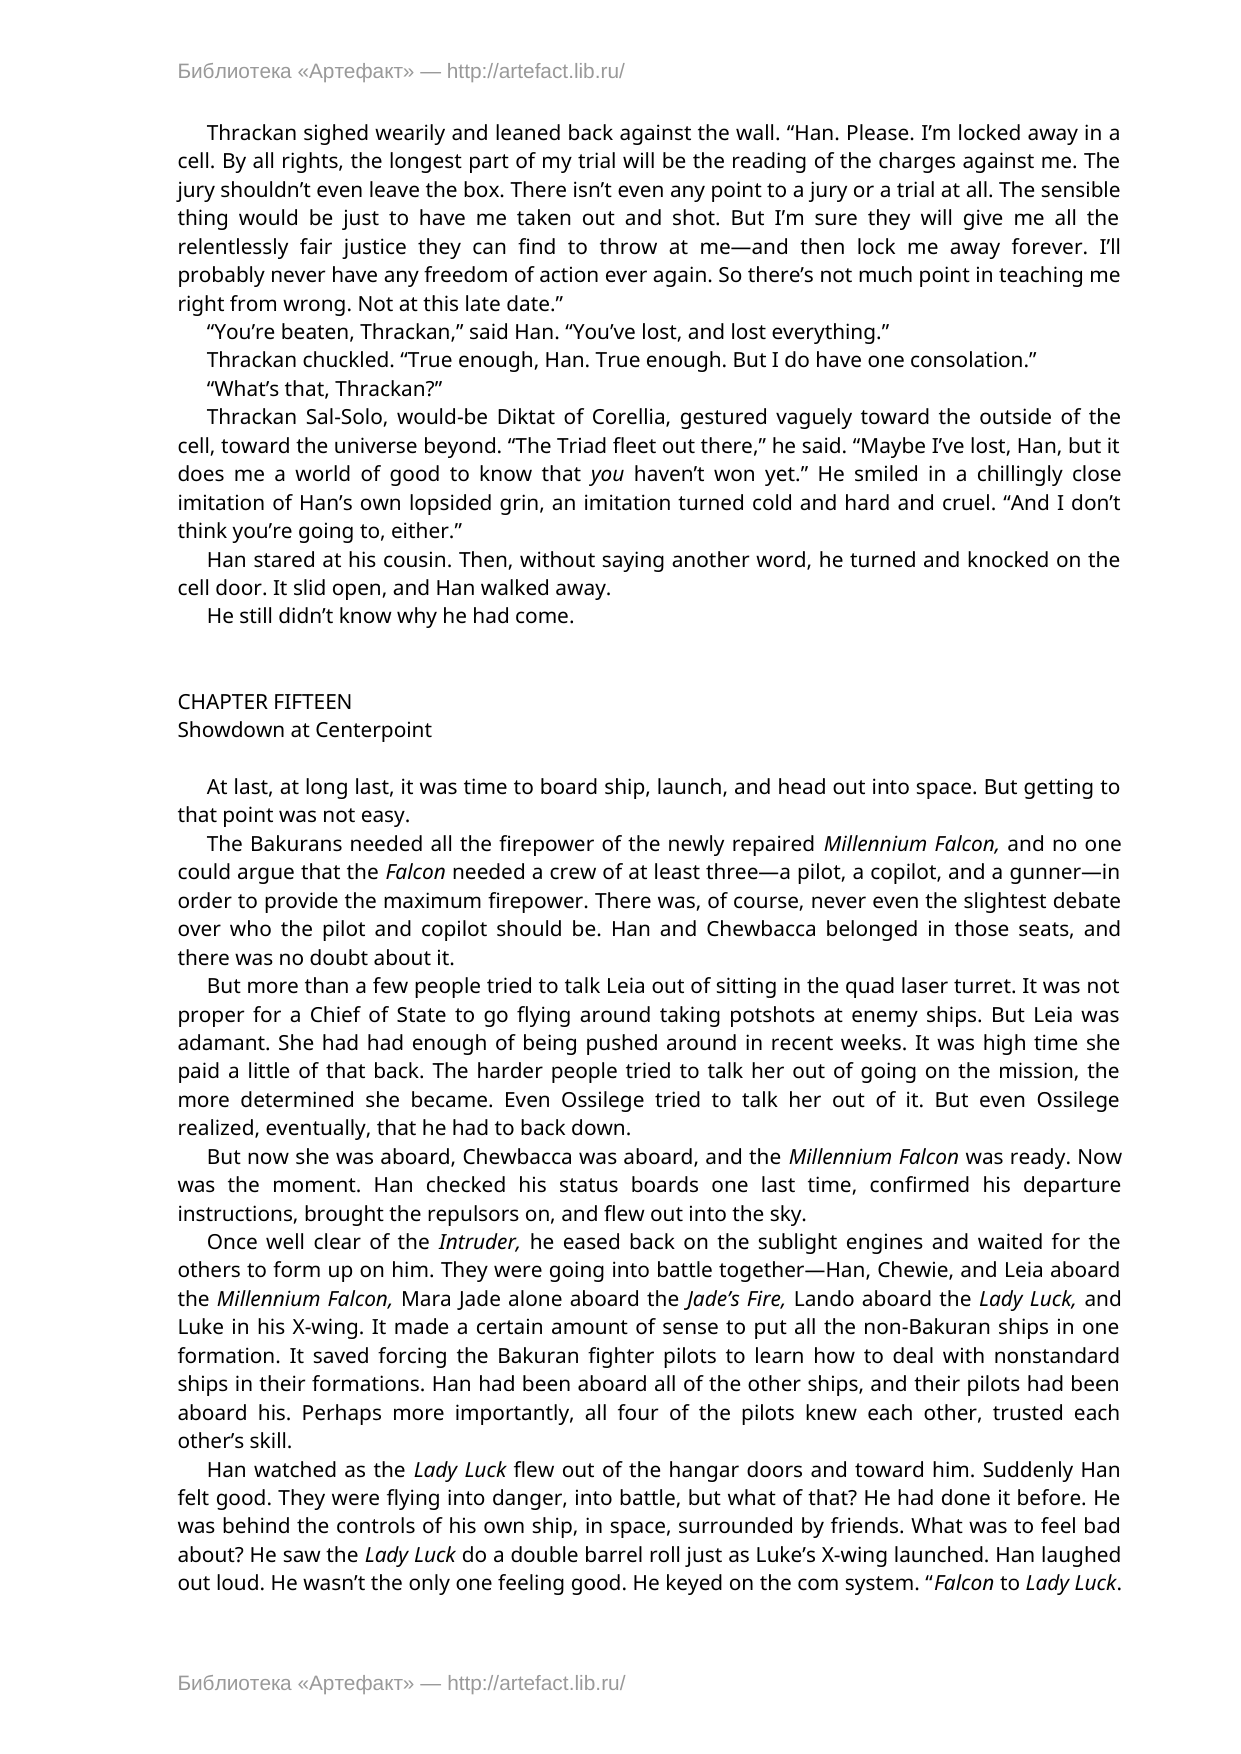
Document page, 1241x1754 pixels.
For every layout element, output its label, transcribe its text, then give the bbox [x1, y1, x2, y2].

text Han stared at his cousin. Then, without saying another word, he turned and knocked on the cell door. It slid open, and Han walked away. [177, 545, 1122, 602]
text Thrackan chuckled. “True enough, Han. True enough. But I do have one consolation.” [177, 346, 1122, 374]
text He still didn’t know why he had come. [177, 602, 1122, 630]
text Thrackan sighed wearily and leaned back against the wall. “Han. Please. I’m locked away in a cell. By all rights, the longest part of my trial will be the reading of the charges against me. The jury shouldn’t even leave the box. There isn’t even any point to a jury or a trial at all. The sensible thing would be just to have me taken out and shot. But I’m sure they will give me all the relentlessly fair justice they can find to throw at me—and then lock me away forever. I’ll probably never have any freedom of action ever again. So there’s not much point in teaching me right from wrong. Not at this late date.” [177, 118, 1122, 317]
text Showdown at Centerpoint [177, 715, 1122, 744]
text Once well clear of the Intruder, he eased back on the sublight engines and waited for the others to form up on him. They were going into battle together—Han, Chewie, and Leia aboard the Millennium Falcon, Mara Jade alone aboard the Jade’s Fire, Lando aboard the Lady Luck, and Luke in his X-wing. It made a certain amount of sense to put all the non-Bakuran ships in one formation. It saved forcing the Bakuran fighter pilots to learn how to deal with nonstandard ships in their formations. Han had been aboard all of the other ships, and their pilots had been aboard his. Perhaps more importantly, all four of the pilots knew each other, trusted each other’s skill. [177, 1227, 1122, 1455]
text But more than a few people tried to talk Leia out of sitting in the quad laser turret. It was not proper for a Chief of State to go flying around taking potshots at enemy ships. But Leia was adamant. She had had enough of being pushed around in recent weeks. It was high time she paid a little of that back. The harder people tried to talk her out of going on the mission, the more determined she became. Even Ossilege tried to talk her out of it. But even Ossilege realized, eventually, that he had to back down. [177, 971, 1122, 1142]
text The Bakurans needed all the firepower of the newly repaired Millennium Falcon, and no one could argue that the Falcon needed a crew of at least three—a pilot, a copilot, and a gunner—in order to provide the maximum firepower. There was, of course, never even the slightest debate over who the pilot and copilot should be. Han and Chewbacca belonged in those seats, and there was no doubt about it. [177, 829, 1122, 971]
text “What’s that, Thrackan?” [177, 374, 1122, 402]
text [177, 1455, 1122, 1597]
subtitle CHAPTER FIFTEEN [177, 687, 1122, 715]
text At last, at long last, it was time to board ship, launch, and head out into space. But getting to that point was not easy. [177, 772, 1122, 829]
text But now she was aboard, Chewbacca was aboard, and the Millennium Falcon was ready. Now was the moment. Han checked his status boards one last time, confirmed his departure instructions, brought the repulsors on, and flew out into the sky. [177, 1142, 1122, 1227]
text Thrackan Sal-Solo, would-be Diktat of Corellia, gestured vaguely toward the outside of the cell, toward the universe beyond. “The Triad fleet out there,” he said. “Maybe I’ve lost, Han, but it does me a world of good to know that you haven’t won yet.” He smiled in a chillingly close imitation of Han’s own lopsided grin, an imitation turned cold and hard and cruel. “And I don’t think you’re going to, either.” [177, 402, 1122, 545]
text “You’re beaten, Thrackan,” said Han. “You’ve lost, and lost everything.” [177, 317, 1122, 346]
